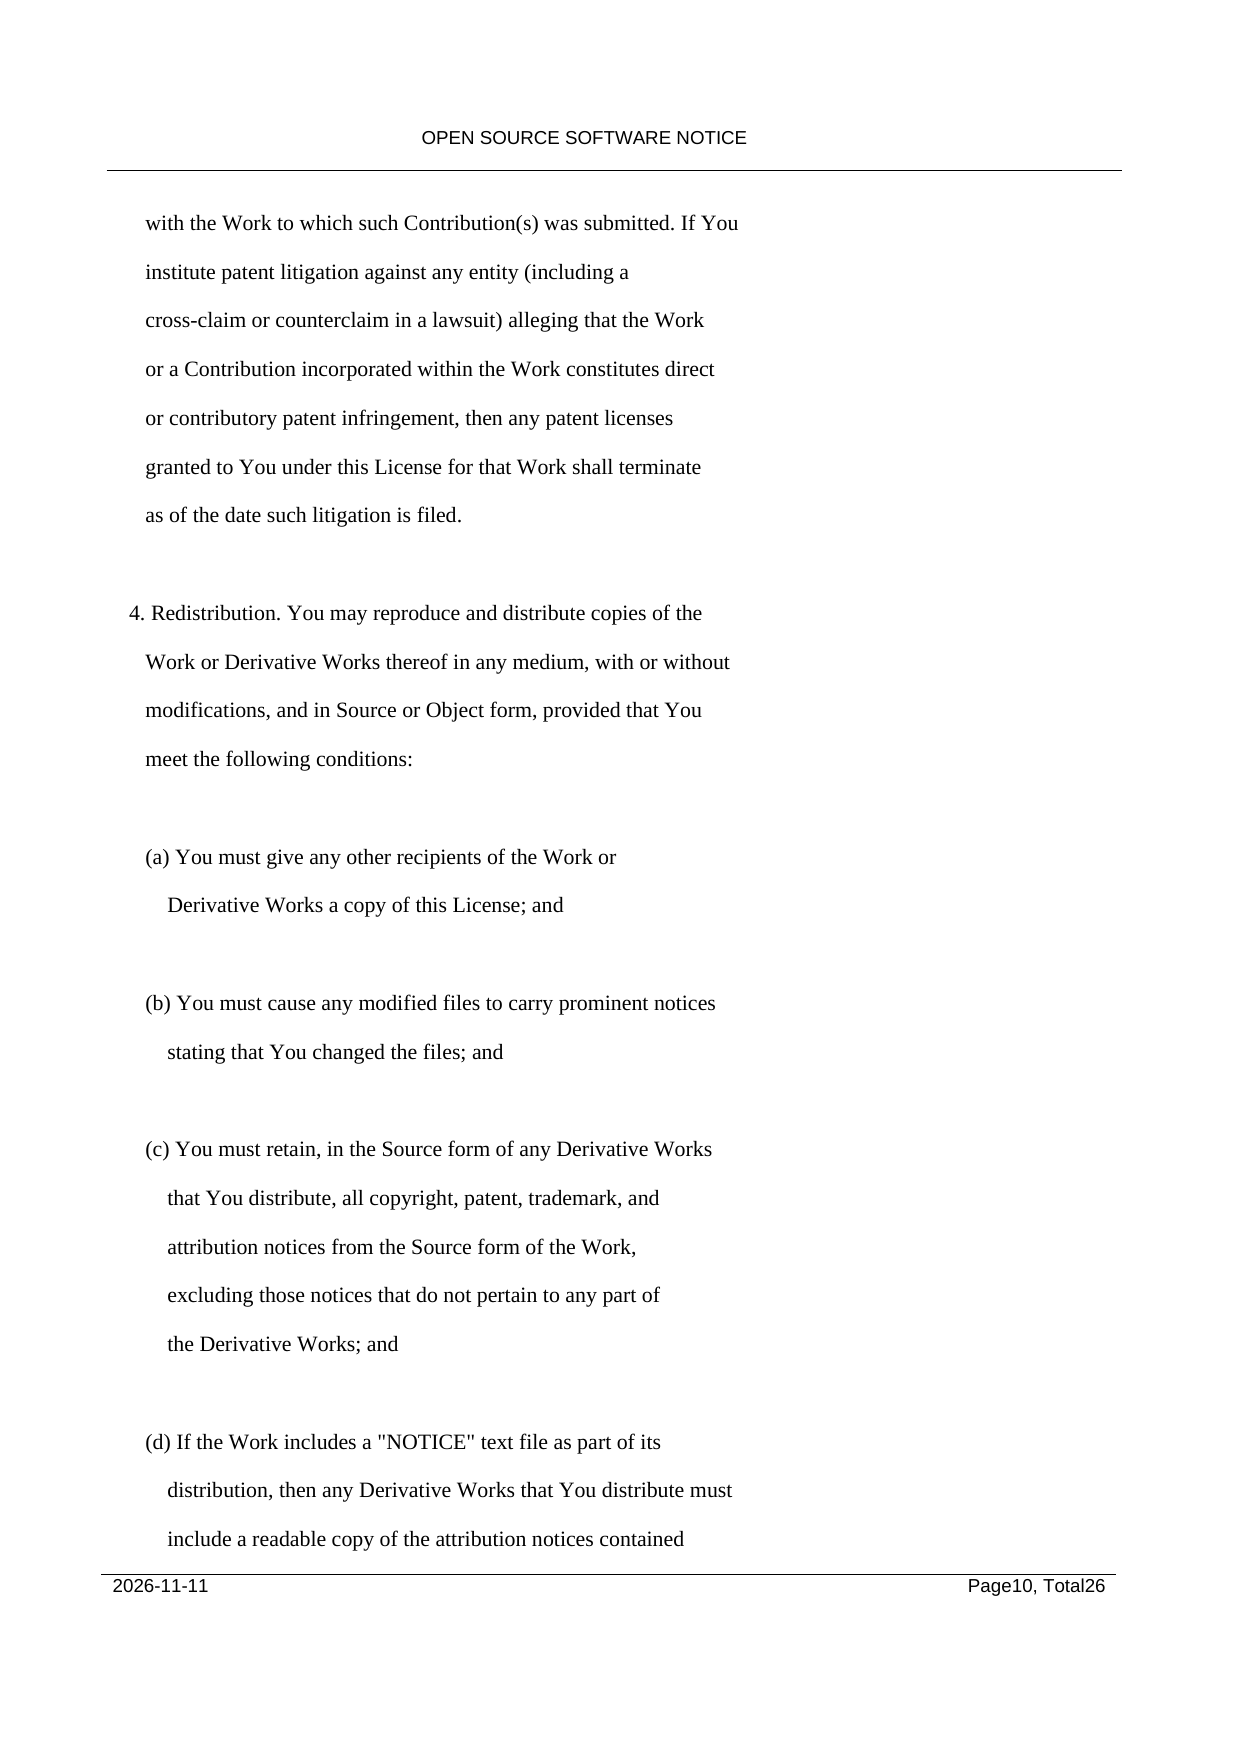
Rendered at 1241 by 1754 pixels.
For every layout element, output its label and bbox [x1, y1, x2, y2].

text [112, 206, 1128, 1555]
